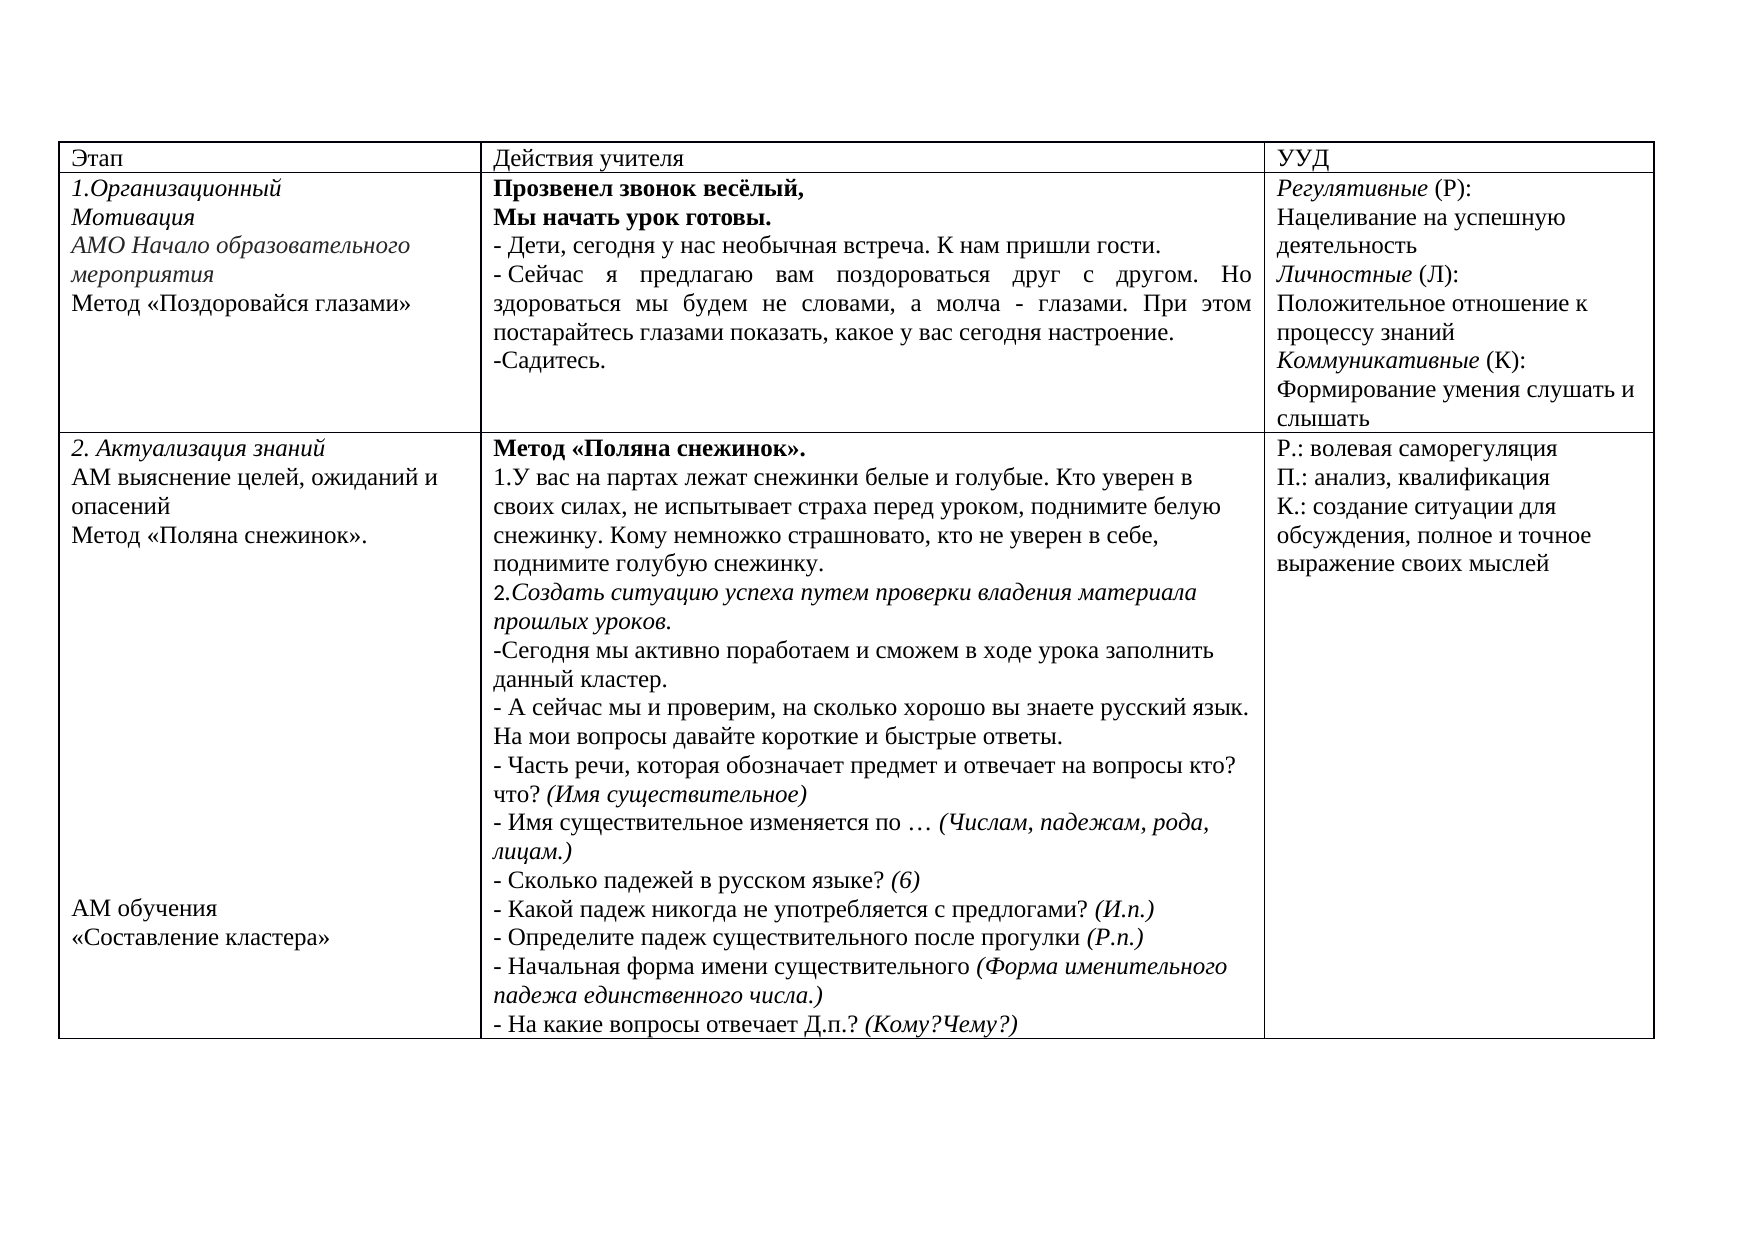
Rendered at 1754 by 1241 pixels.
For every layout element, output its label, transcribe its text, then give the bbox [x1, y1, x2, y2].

table_header Этап [60, 143, 480, 172]
table_cell Прозвенел звонок весёлый, Мы начать урок готовы. - Дети, сегодня у нас необычная встреча. К нам пришли гости. - Сейчас я предлагаю вам поздороваться друг с другом. Но здороваться мы будем не словами, а молча - глазами. При этом постарайтесь глазами показать, какое у вас сегодня настроение. -Садитесь. [482, 173, 1264, 432]
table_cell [1265, 433, 1653, 1037]
table_header УУД [1265, 143, 1653, 172]
table_cell Регулятивные (Р): Нацеливание на успешную деятельность Личностные (Л): Положительное отношение к процессу знаний Коммуникативные (К): Формирование умения слушать и слышать [1265, 173, 1653, 432]
table_cell 1.Организационный Мотивация АМО Начало образовательного мероприятия Метод «Поздоровайся глазами» [60, 173, 480, 432]
table_header Действия учителя [482, 143, 1264, 172]
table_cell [60, 433, 480, 1037]
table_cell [482, 433, 1264, 1037]
